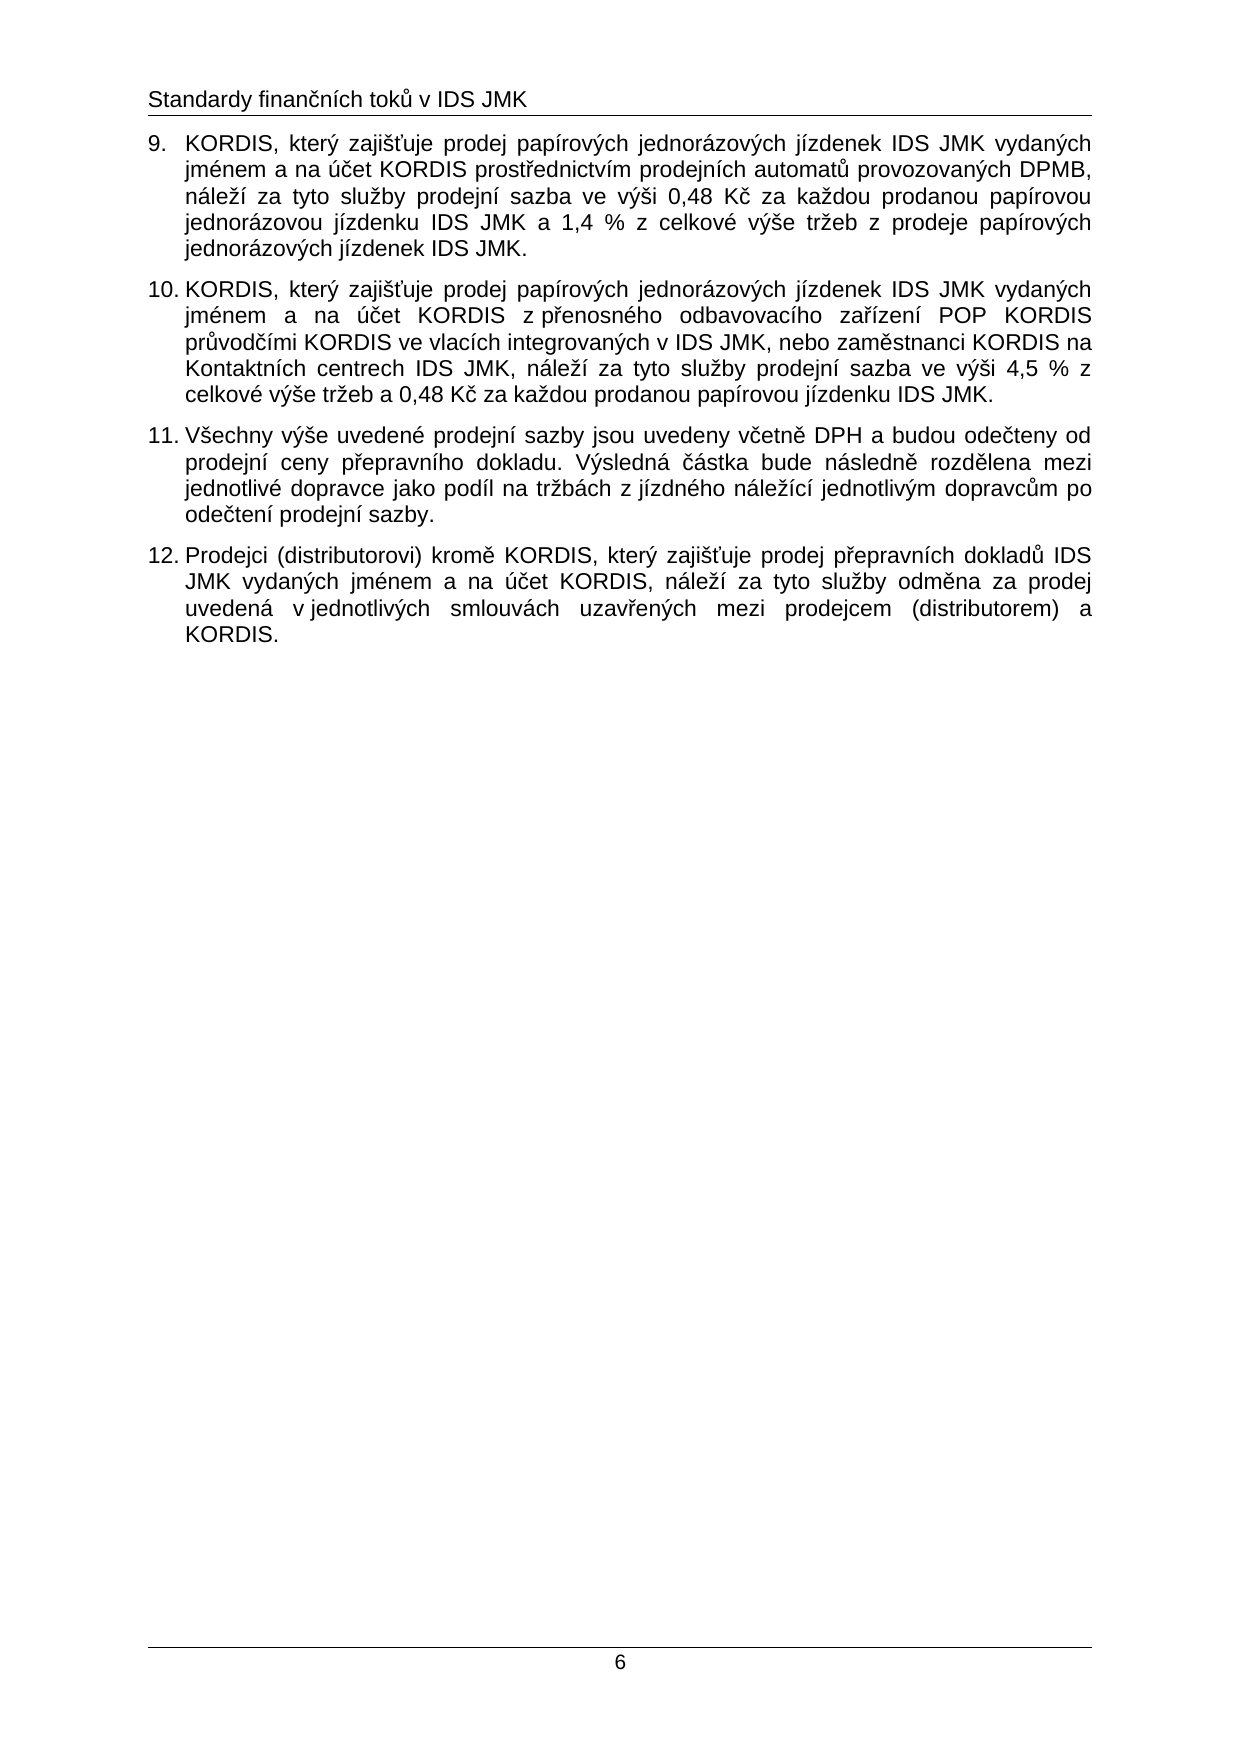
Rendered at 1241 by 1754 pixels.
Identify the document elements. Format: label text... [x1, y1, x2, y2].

text 10. KORDIS, který zajišťuje prodej papírových jednorázových jízdenek IDS JMK vydaných jménem a na účet KORDIS z přenosného odbavovacího zařízení POP KORDIS průvodčími KORDIS ve vlacích integrovaných v IDS JMK, nebo zaměstnanci KORDIS na Kontaktních centrech IDS JMK, náleží za tyto služby prodejní sazba ve výši 4,5 % z celkové výše tržeb a 0,48 Kč za každou prodanou papírovou jízdenku IDS JMK. [148, 276, 1092, 408]
text 9. KORDIS, který zajišťuje prodej papírových jednorázových jízdenek IDS JMK vydaných jménem a na účet KORDIS prostřednictvím prodejních automatů provozovaných DPMB, náleží za tyto služby prodejní sazba ve výši 0,48 Kč za každou prodanou papírovou jednorázovou jízdenku IDS JMK a 1,4 % z celkové výše tržeb z prodeje papírových jednorázových jízdenek IDS JMK. [148, 130, 1092, 262]
text 11. Všechny výše uvedené prodejní sazby jsou uvedeny včetně DPH a budou odečteny od prodejní ceny přepravního dokladu. Výsledná částka bude následně rozdělena mezi jednotlivé dopravce jako podíl na tržbách z jízdného náležící jednotlivým dopravcům po odečtení prodejní sazby. [148, 422, 1092, 528]
text 12. Prodejci (distributorovi) kromě KORDIS, který zajišťuje prodej přepravních dokladů IDS JMK vydaných jménem a na účet KORDIS, náleží za tyto služby odměna za prodej uvedená v jednotlivých smlouvách uzavřených mezi prodejcem (distributorem) a KORDIS. [148, 542, 1092, 647]
